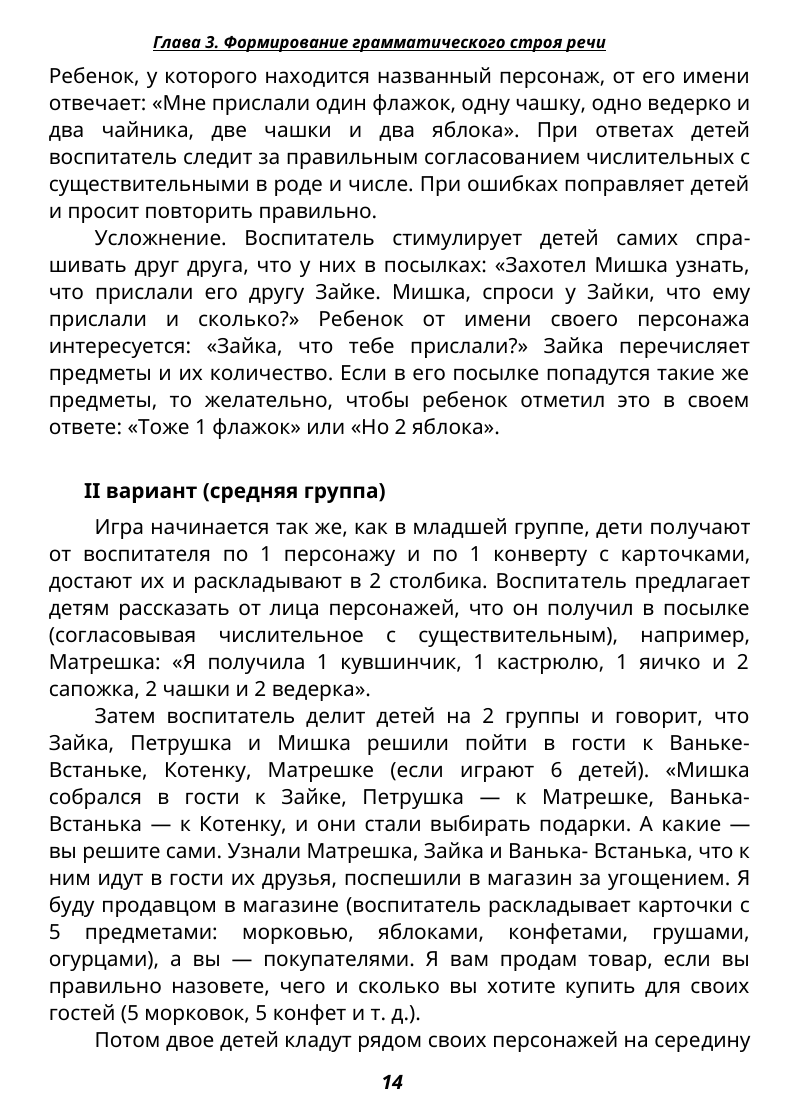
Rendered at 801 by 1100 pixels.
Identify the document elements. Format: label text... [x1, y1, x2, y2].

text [48, 62, 750, 224]
text Усложнение. Воспитатель стимулирует детей самих спрашивать друг друга, что у них в посылках: «Захотел Мишка узнать, что прислали его другу Зайке. Мишка, спроси у Зайки, что ему прислали и сколько?» Ребенок от имени своего персонажа интересуется: «Зайка, что тебе прислали?» Зайка перечисляет предметы и их количество. Если в его посылке попадутся такие же предметы, то желательно, чтобы ребенок отметил это в своем ответе: «Тоже 1 флажок» или «Но 2 яблока». [48, 224, 750, 440]
text Игра начинается так же, как в младшей группе, дети получают от воспитателя по 1 персонажу и по 1 конверту с карточками, достают их и раскладывают в 2 столбика. Воспитатель предлагает детям рассказать от лица персонажей, что он получил в посылке (согласовывая числительное с существительным), например, Матрешка: «Я получила 1 кувшинчик, 1 кастрюлю, 1 яичко и 2 сапожка, 2 чашки и 2 ведерка». [48, 513, 750, 702]
text II вариант (средняя группа) [84, 482, 750, 503]
text Затем воспитатель делит детей на 2 группы и говорит, что Зайка, Петрушка и Мишка решили пойти в гости к Ваньке- Встаньке, Котенку, Матрешке (если играют 6 детей). «Мишка собрался в гости к Зайке, Петрушка — к Матрешке, Ванька- Встанька — к Котенку, и они стали выбирать подарки. А какие — вы решите сами. Узнали Матрешка, Зайка и Ванька- Встанька, что к ним идут в гости их друзья, поспешили в магазин за угощением. Я буду продавцом в магазине (воспитатель раскладывает карточки с 5 предметами: морковью, яблоками, конфетами, грушами, огурцами), а вы — покупателями. Я вам продам товар, если вы правильно назовете, чего и сколько вы хотите купить для своих гостей (5 морковок, 5 конфет и т. д.). [48, 702, 750, 1026]
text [48, 1026, 750, 1053]
